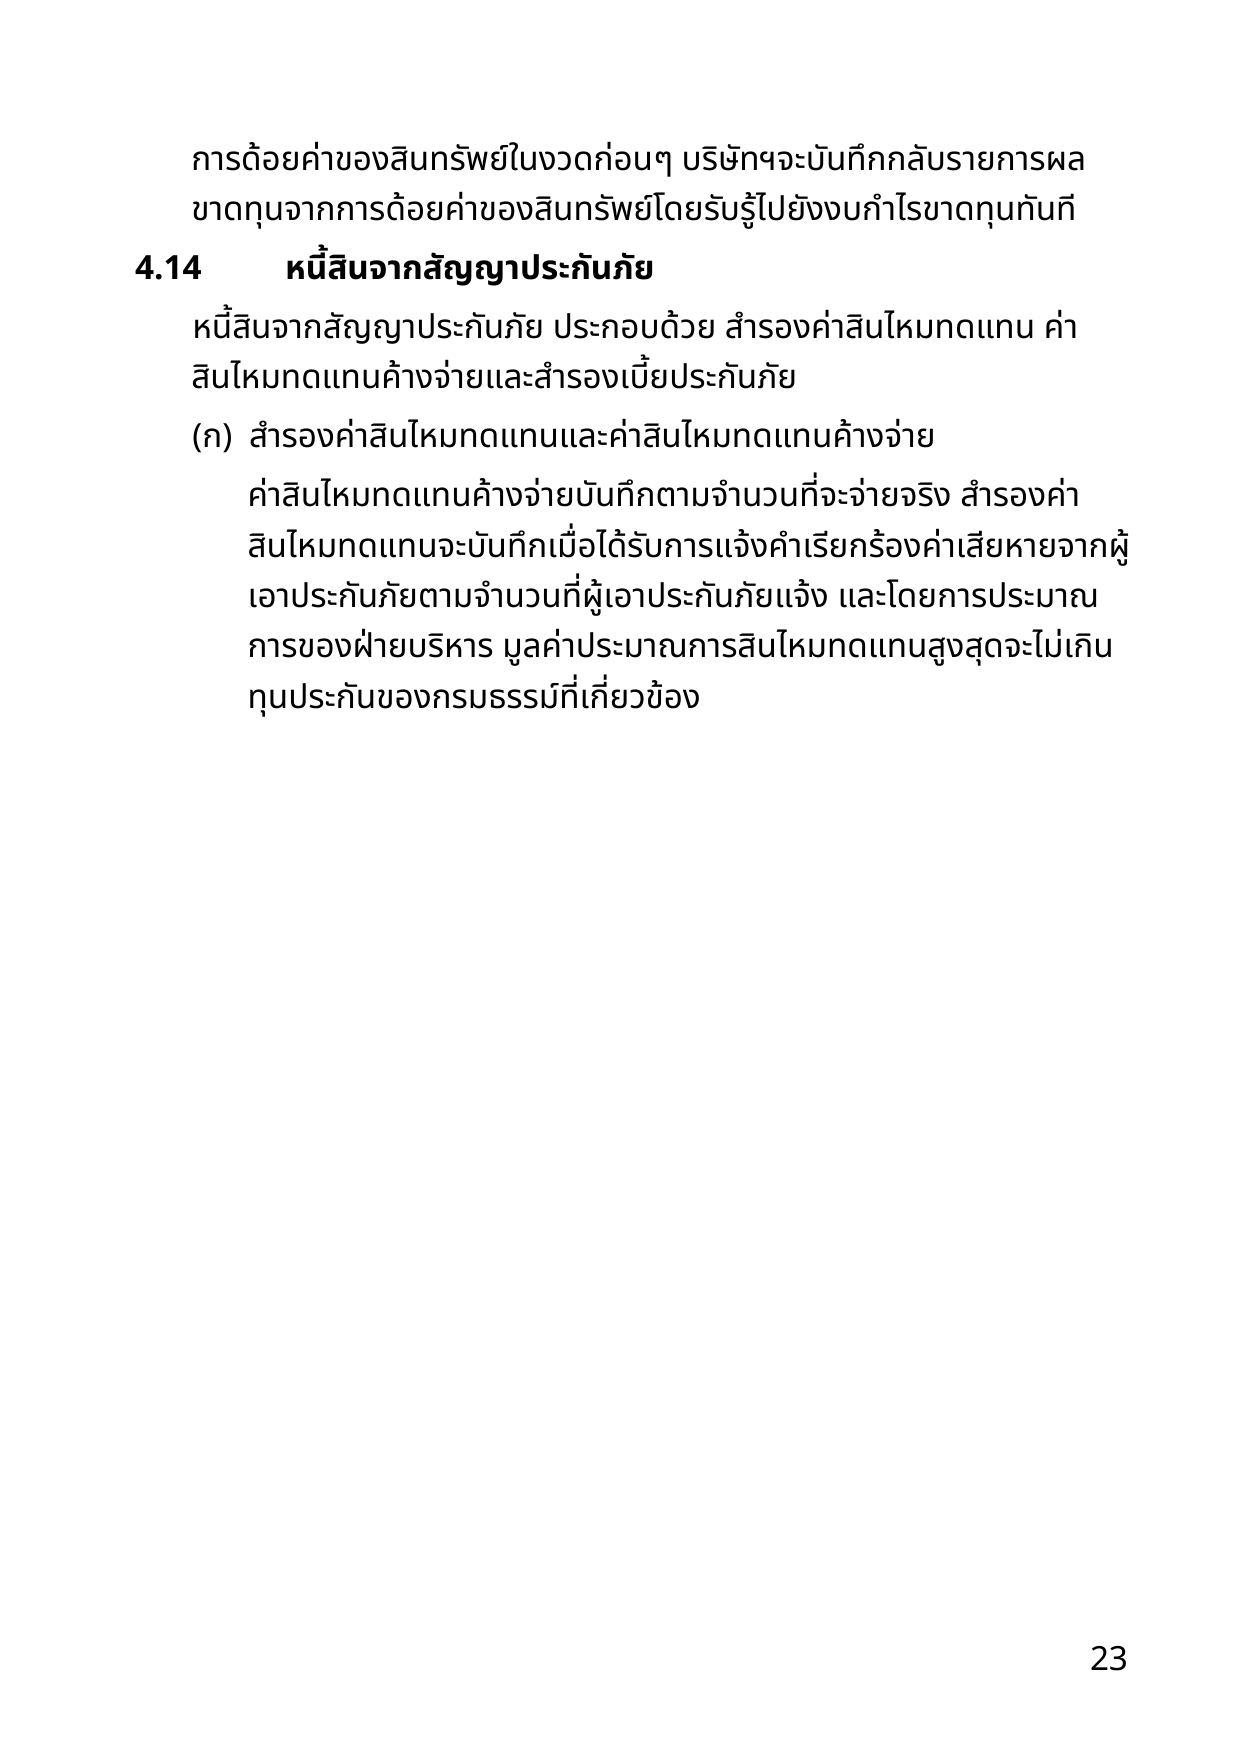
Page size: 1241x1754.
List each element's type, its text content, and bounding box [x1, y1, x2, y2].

text ค่าสินไหมทดแทนค้างจ่ายบันทึกตามจำนวนที่จะจ่ายจริง สำรองค่าสินไหมทดแทนจะบันทึกเมื่อได้รับการแจ้งคำเรียกร้องค่าเสียหายจากผู้เอาประกันภัยตามจำนวนที่ผู้เอาประกันภัยแจ้ง และโดยการประมาณการของฝ่ายบริหาร มูลค่าประมาณการสินไหมทดแทนสูงสุดจะไม่เกินทุนประกันของกรมธรรม์ที่เกี่ยวข้อง [135, 471, 1131, 723]
text 4.14 หนี้สินจากสัญญาประกันภัย [135, 244, 1128, 295]
text (ก) สำรองค่าสินไหมทดแทนและค่าสินไหมทดแทนค้างจ่าย [192, 412, 1131, 463]
text หนี้สินจากสัญญาประกันภัย ประกอบด้วย สำรองค่าสินไหมทดแทน ค่าสินไหมทดแทนค้างจ่ายและสำรองเบี้ยประกันภัย [191, 303, 1131, 404]
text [135, 135, 1128, 236]
